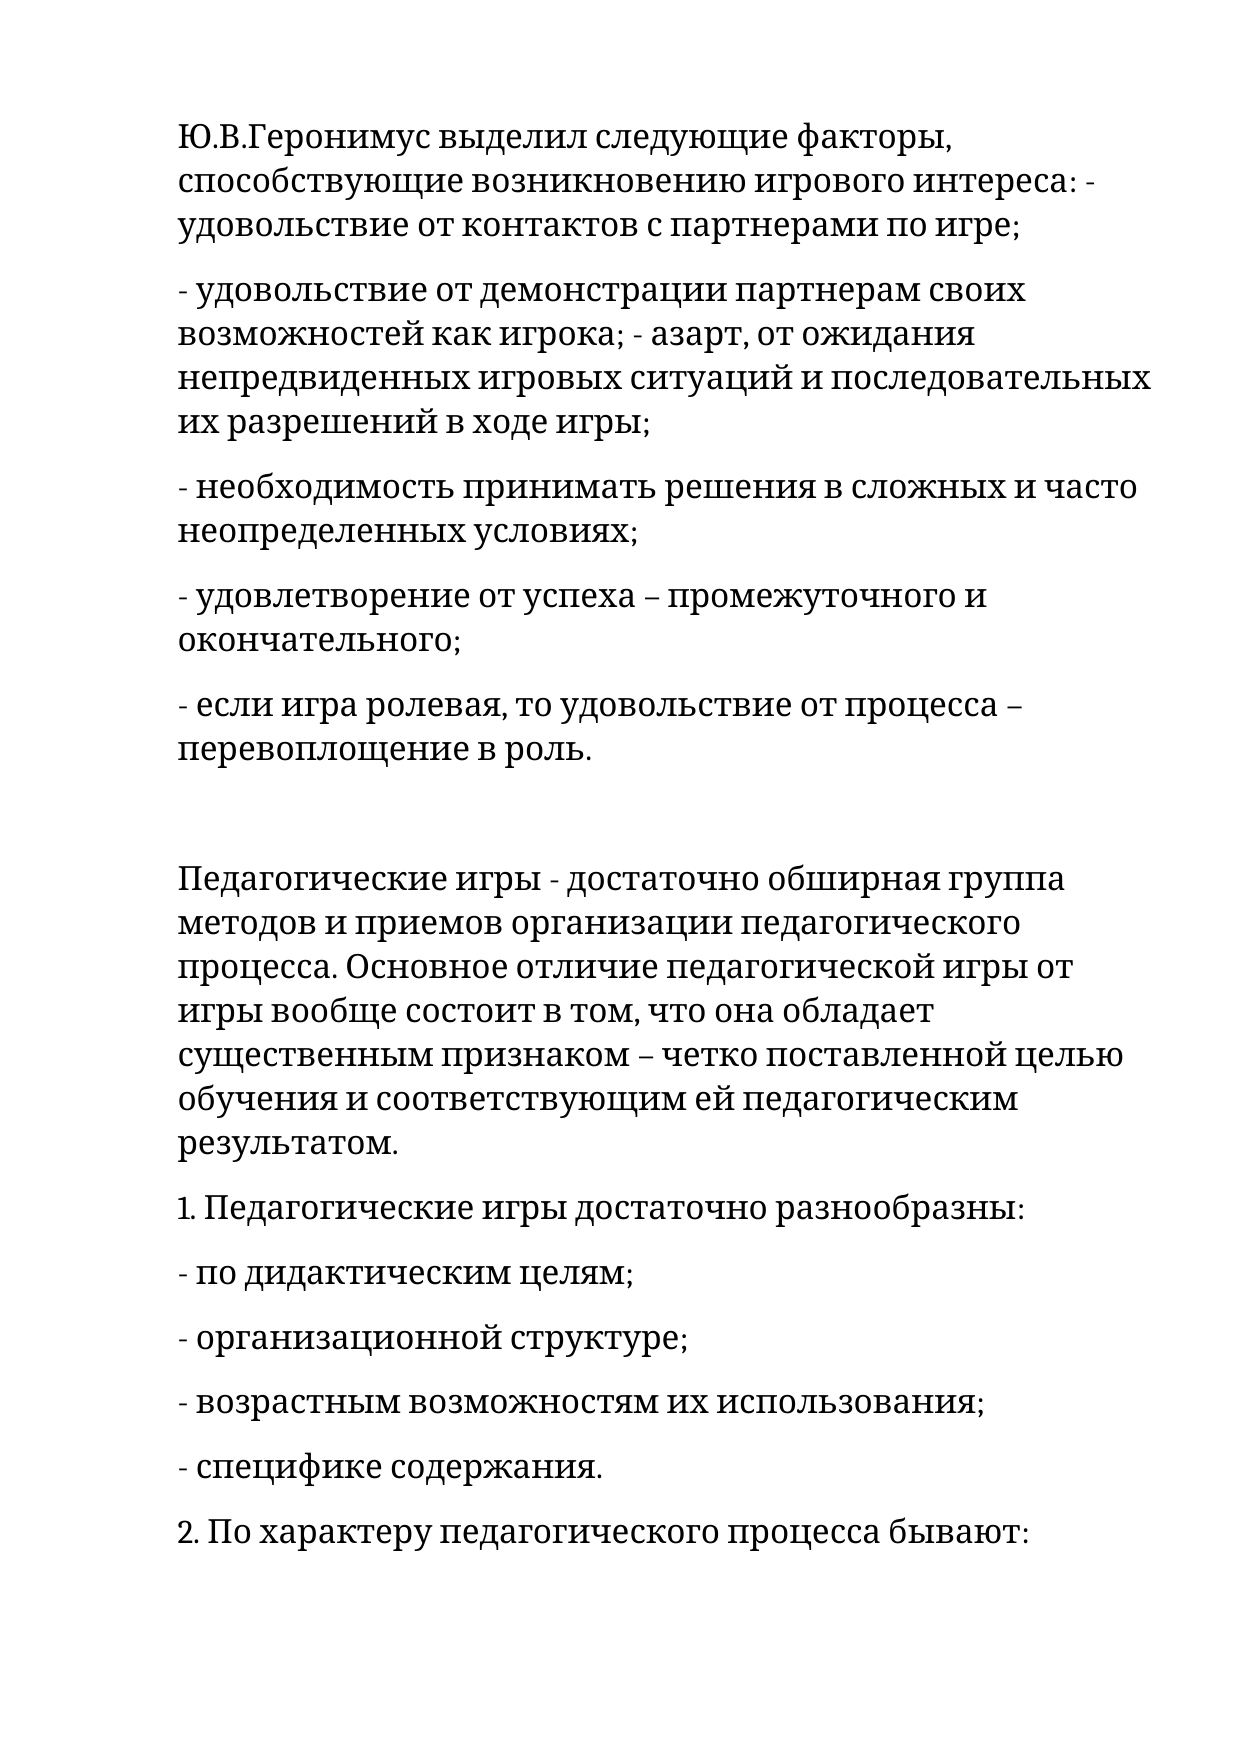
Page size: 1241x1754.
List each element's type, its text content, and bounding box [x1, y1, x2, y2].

text Педагогические игры - достаточно обширная группа методов и приемов организации педагогического процесса. Основное отличие педагогической игры от игры вообще состоит в том, что она обладает существенным признаком – четко поставленной целью обучения и соответствующим ей педагогическим результатом. [177, 860, 1152, 1163]
text - специфике содержания. [177, 1449, 1152, 1487]
text 1. Педагогические игры достаточно разнообразны: [177, 1189, 1152, 1228]
text - удовольствие от демонстрации партнерам своих возможностей как игрока; - азарт, от ожидания непредвиденных игровых ситуаций и последовательных их разрешений в ходе игры; [177, 271, 1152, 442]
text 2. По характеру педагогического процесса бывают: [177, 1514, 1152, 1552]
text - удовлетворение от успеха – промежуточного и окончательного; [177, 577, 1152, 659]
text - по дидактическим целям; [177, 1254, 1152, 1292]
text Ю.В.Геронимус выделил следующие факторы, способствующие возникновению игрового интереса: - удовольствие от контактов с партнерами по игре; [177, 118, 1152, 244]
text - организационной структуре; [177, 1319, 1152, 1357]
text - необходимость принимать решения в сложных и часто неопределенных условиях; [177, 468, 1152, 551]
text - возрастным возможностям их использования; [177, 1384, 1152, 1422]
text - если игра ролевая, то удовольствие от процесса – перевоплощение в роль. [177, 686, 1152, 768]
